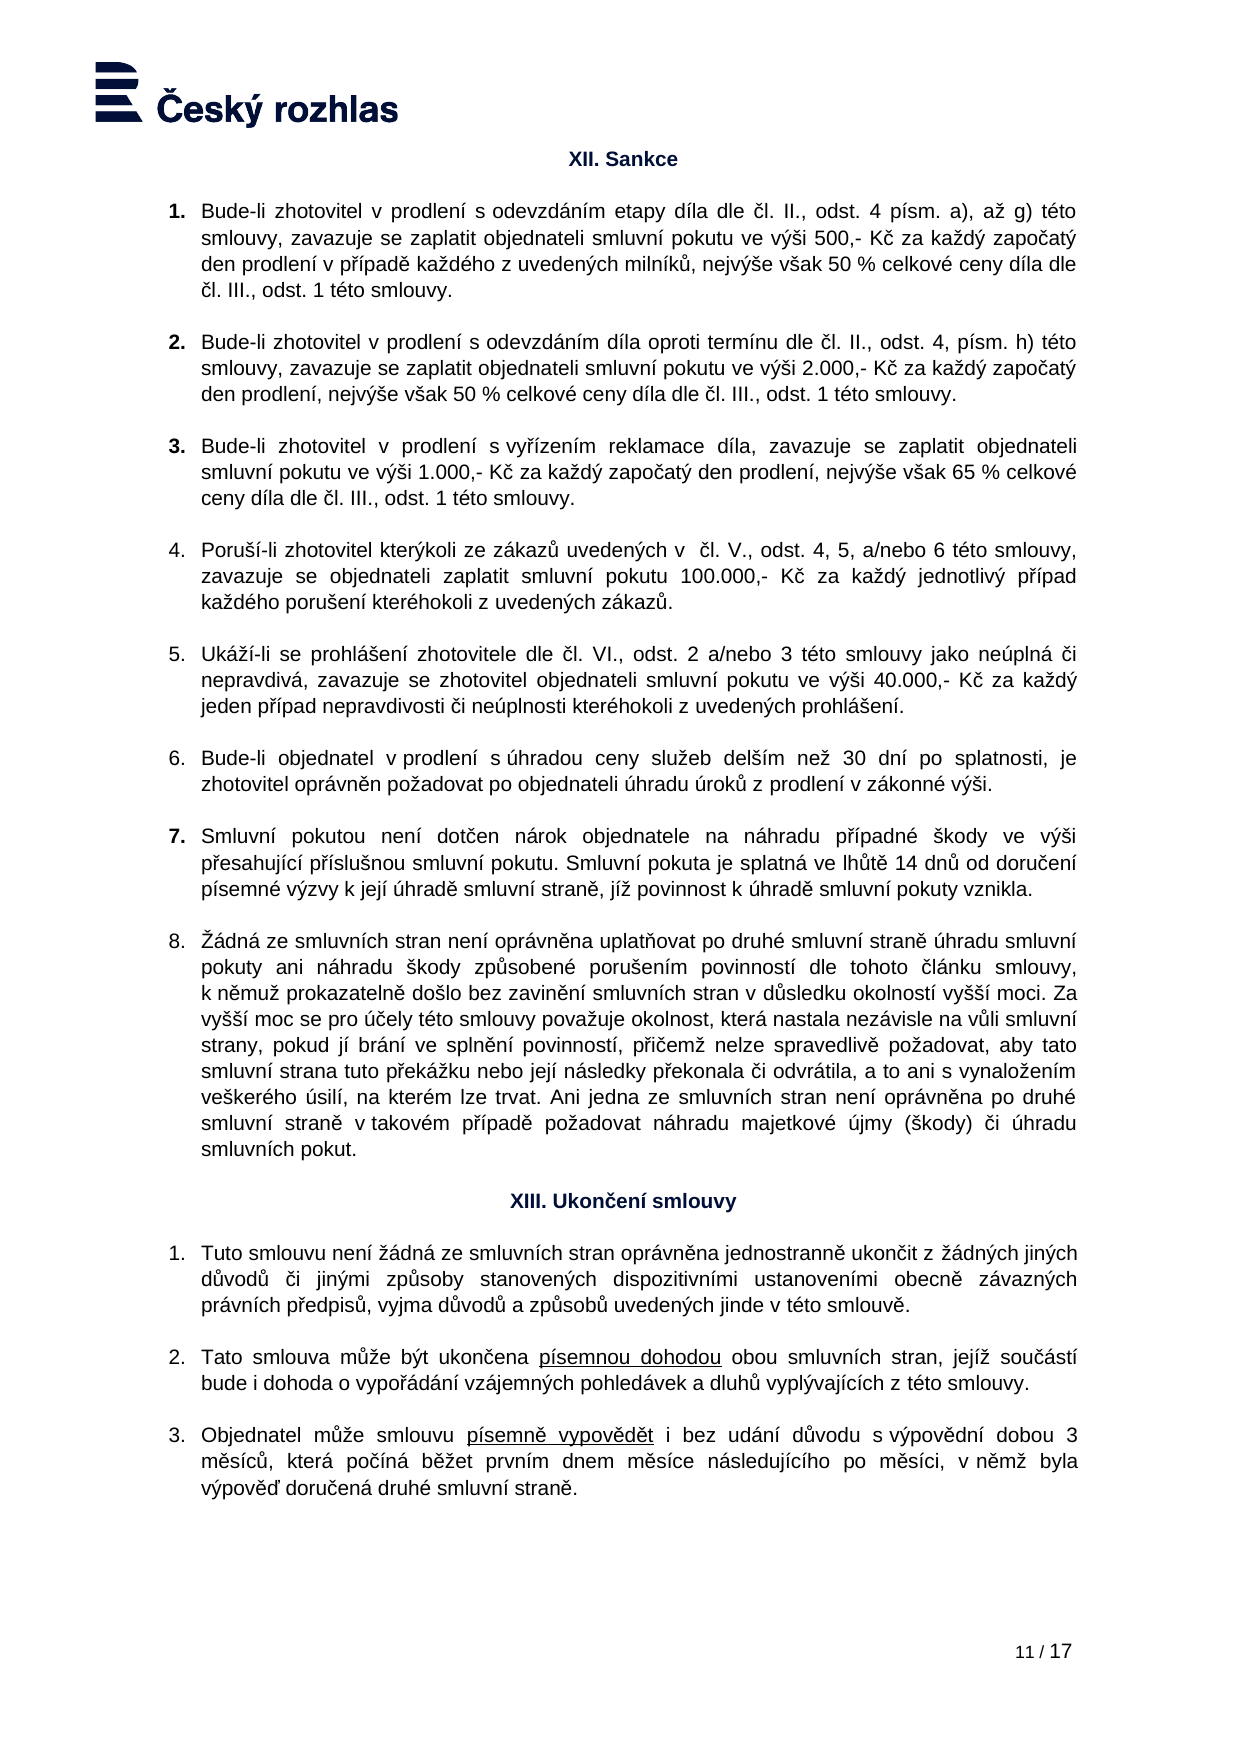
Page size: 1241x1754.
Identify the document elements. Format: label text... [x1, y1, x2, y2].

list Smluvní pokutou není dotčen nárok objednatele na náhradu případné škody ve výši přesahující příslušnou smluvní pokutu. Smluvní pokuta je splatná ve lhůtě 14 dnů od doručení písemné výzvy k její úhradě smluvní straně, jíž povinnost k úhradě smluvní pokuty vznikla. [168, 823, 1078, 901]
list Tuto smlouvu není žádná ze smluvních stran oprávněna jednostranně ukončit z žádných jiných důvodů či jinými způsoby stanovených dispozitivními ustanoveními obecně závazných právních předpisů, vyjma důvodů a způsobů uvedených jinde v této smlouvě. [168, 1240, 1078, 1318]
picture [95, 62, 398, 128]
list Tato smlouva může být ukončena písemnou dohodou obou smluvních stran, jejíž součástí bude i dohoda o vypořádání vzájemných pohledávek a dluhů vyplývajících z této smlouvy. [168, 1344, 1078, 1396]
list Bude-li zhotovitel v prodlení s odevzdáním díla oproti termínu dle čl. II., odst. 4, písm. h) této smlouvy, zavazuje se zaplatit objednateli smluvní pokutu ve výši 2.000,- Kč za každý započatý den prodlení, nejvýše však 50 % celkové ceny díla dle čl. III., odst. 1 této smlouvy. [168, 328, 1078, 406]
list Ukáží-li se prohlášení zhotovitele dle čl. VI., odst. 2 a/nebo 3 této smlouvy jako neúplná či nepravdivá, zavazuje se zhotovitel objednateli smluvní pokutu ve výši 40.000,- Kč za každý jeden případ nepravdivosti či neúplnosti kteréhokoli z uvedených prohlášení. [168, 641, 1078, 719]
list Bude-li objednatel v prodlení s úhradou ceny služeb delším než 30 dní po splatnosti, je zhotovitel oprávněn požadovat po objednateli úhradu úroků z prodlení v zákonné výši. [168, 745, 1078, 797]
list Bude-li zhotovitel v prodlení s odevzdáním etapy díla dle čl. II., odst. 4 písm. a), až g) této smlouvy, zavazuje se zaplatit objednateli smluvní pokutu ve výši 500,- Kč za každý započatý den prodlení v případě každého z uvedených milníků, nejvýše však 50 % celkové ceny díla dle čl. III., odst. 1 této smlouvy. [168, 198, 1078, 302]
list Žádná ze smluvních stran není oprávněna uplatňovat po druhé smluvní straně úhradu smluvní pokuty ani náhradu škody způsobené porušením povinností dle tohoto článku smlouvy, k němuž prokazatelně došlo bez zavinění smluvních stran v důsledku okolností vyšší moci. Za vyšší moc se pro účely této smlouvy považuje okolnost, která nastala nezávisle na vůli smluvní strany, pokud jí brání ve splnění povinností, přičemž nelze spravedlivě požadovat, aby tato smluvní strana tuto překážku nebo její následky překonala či odvrátila, a to ani s vynaložením veškerého úsilí, na kterém lze trvat. Ani jedna ze smluvních stran není oprávněna po druhé smluvní straně v takovém případě požadovat náhradu majetkové újmy (škody) či úhradu smluvních pokut. [168, 927, 1078, 1162]
list Poruší-li zhotovitel kterýkoli ze zákazů uvedených v čl. V., odst. 4, 5, a/nebo 6 této smlouvy, zavazuje se objednateli zaplatit smluvní pokutu 100.000,- Kč za každý jednotlivý případ každého porušení kteréhokoli z uvedených zákazů. [168, 537, 1078, 615]
list Bude-li zhotovitel v prodlení s vyřízením reklamace díla, zavazuje se zaplatit objednateli smluvní pokutu ve výši 1.000,- Kč za každý započatý den prodlení, nejvýše však 65 % celkové ceny díla dle čl. III., odst. 1 této smlouvy. [168, 432, 1078, 511]
subtitle Sankce [168, 146, 1078, 172]
list Objednatel může smlouvu písemně vypovědět i bez udání důvodu s výpovědní dobou 3 měsíců, která počíná běžet prvním dnem měsíce následujícího po měsíci, v němž byla výpověď doručená druhé smluvní straně. [168, 1422, 1078, 1500]
subtitle Ukončení smlouvy [168, 1188, 1078, 1214]
